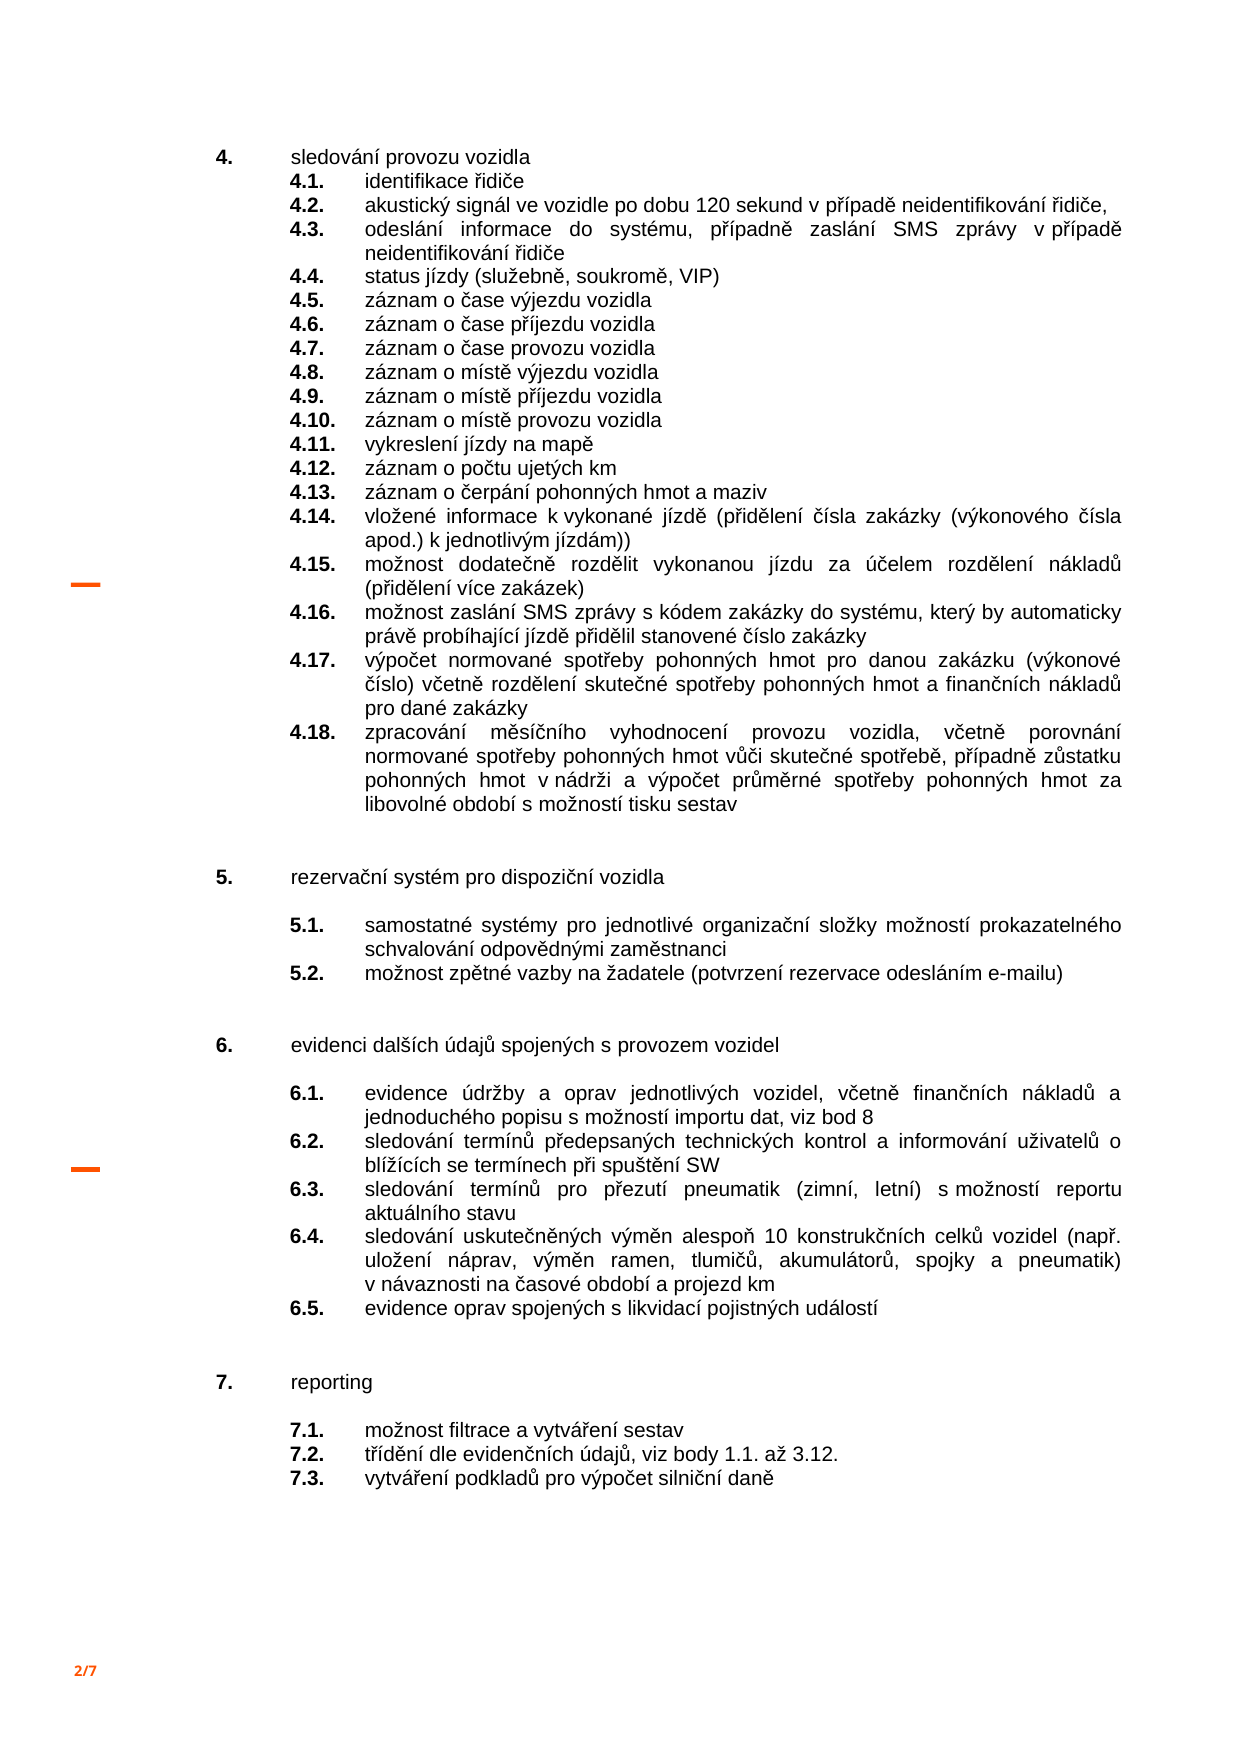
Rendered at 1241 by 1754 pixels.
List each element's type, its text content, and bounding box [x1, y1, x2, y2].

list záznam o místě příjezdu vozidla [289, 384, 1122, 408]
list záznam o čase výjezdu vozidla [289, 288, 1122, 312]
list identifikace řidiče [289, 168, 1122, 192]
list výpočet normované spotřeby pohonných hmot pro danou zakázku (výkonové číslo) včetně rozdělení skutečné spotřeby pohonných hmot a finančních nákladů pro dané zakázky [289, 648, 1122, 719]
list vložené informace k vykonané jízdě (přidělení čísla zakázky (výkonového čísla apod.) k jednotlivým jízdám)) [289, 504, 1122, 552]
list záznam o čase příjezdu vozidla [289, 312, 1122, 336]
list možnost zaslání SMS zprávy s kódem zakázky do systému, který by automaticky právě probíhající jízdě přidělil stanovené číslo zakázky [289, 600, 1122, 648]
list rezervační systém pro dispoziční vozidla [216, 865, 1122, 889]
list sledování uskutečněných výměn alespoň 10 konstrukčních celků vozidel (např. uložení náprav, výměn ramen, tlumičů, akumulátorů, spojky a pneumatik) v návaznosti na časové období a projezd km [289, 1224, 1122, 1296]
list status jízdy (služebně, soukromě, VIP) [289, 264, 1122, 288]
list třídění dle evidenčních údajů, viz body 1.1. až 3.12. [289, 1441, 1122, 1465]
list záznam o čerpání pohonných hmot a maziv [289, 480, 1122, 504]
list záznam o čase provozu vozidla [289, 336, 1122, 360]
list samostatné systémy pro jednotlivé organizační složky možností prokazatelného schvalování odpovědnými zaměstnanci [289, 913, 1122, 961]
list možnost filtrace a vytváření sestav [289, 1417, 1122, 1441]
list zpracování měsíčního vyhodnocení provozu vozidla, včetně porovnání normované spotřeby pohonných hmot vůči skutečné spotřebě, případně zůstatku pohonných hmot v nádrži a výpočet průměrné spotřeby pohonných hmot za libovolné období s možností tisku sestav [289, 719, 1122, 815]
list vytváření podkladů pro výpočet silniční daně [289, 1465, 1122, 1489]
list vykreslení jízdy na mapě [289, 432, 1122, 456]
list sledování termínů pro přezutí pneumatik (zimní, letní) s možností reportu aktuálního stavu [289, 1176, 1122, 1224]
list záznam o místě provozu vozidla [289, 408, 1122, 432]
list akustický signál ve vozidle po dobu 120 sekund v případě neidentifikování řidiče, [289, 192, 1122, 216]
list záznam o počtu ujetých km [289, 456, 1122, 480]
list záznam o místě výjezdu vozidla [289, 360, 1122, 384]
list možnost dodatečně rozdělit vykonanou jízdu za účelem rozdělení nákladů (přidělení více zakázek) [289, 552, 1122, 600]
list evidence údržby a oprav jednotlivých vozidel, včetně finančních nákladů a jednoduchého popisu s možností importu dat, viz bod 8 [289, 1081, 1122, 1128]
list reporting [216, 1369, 1122, 1393]
list evidenci dalších údajů spojených s provozem vozidel [216, 1033, 1122, 1057]
list evidence oprav spojených s likvidací pojistných událostí [289, 1296, 1122, 1320]
list možnost zpětné vazby na žadatele (potvrzení rezervace odesláním e-mailu) [289, 961, 1122, 985]
list odeslání informace do systému, případně zaslání SMS zprávy v případě neidentifikování řidiče [289, 216, 1122, 264]
list sledování termínů předepsaných technických kontrol a informování uživatelů o blížících se termínech při spuštění SW [289, 1128, 1122, 1176]
list sledování provozu vozidla [216, 144, 1122, 168]
